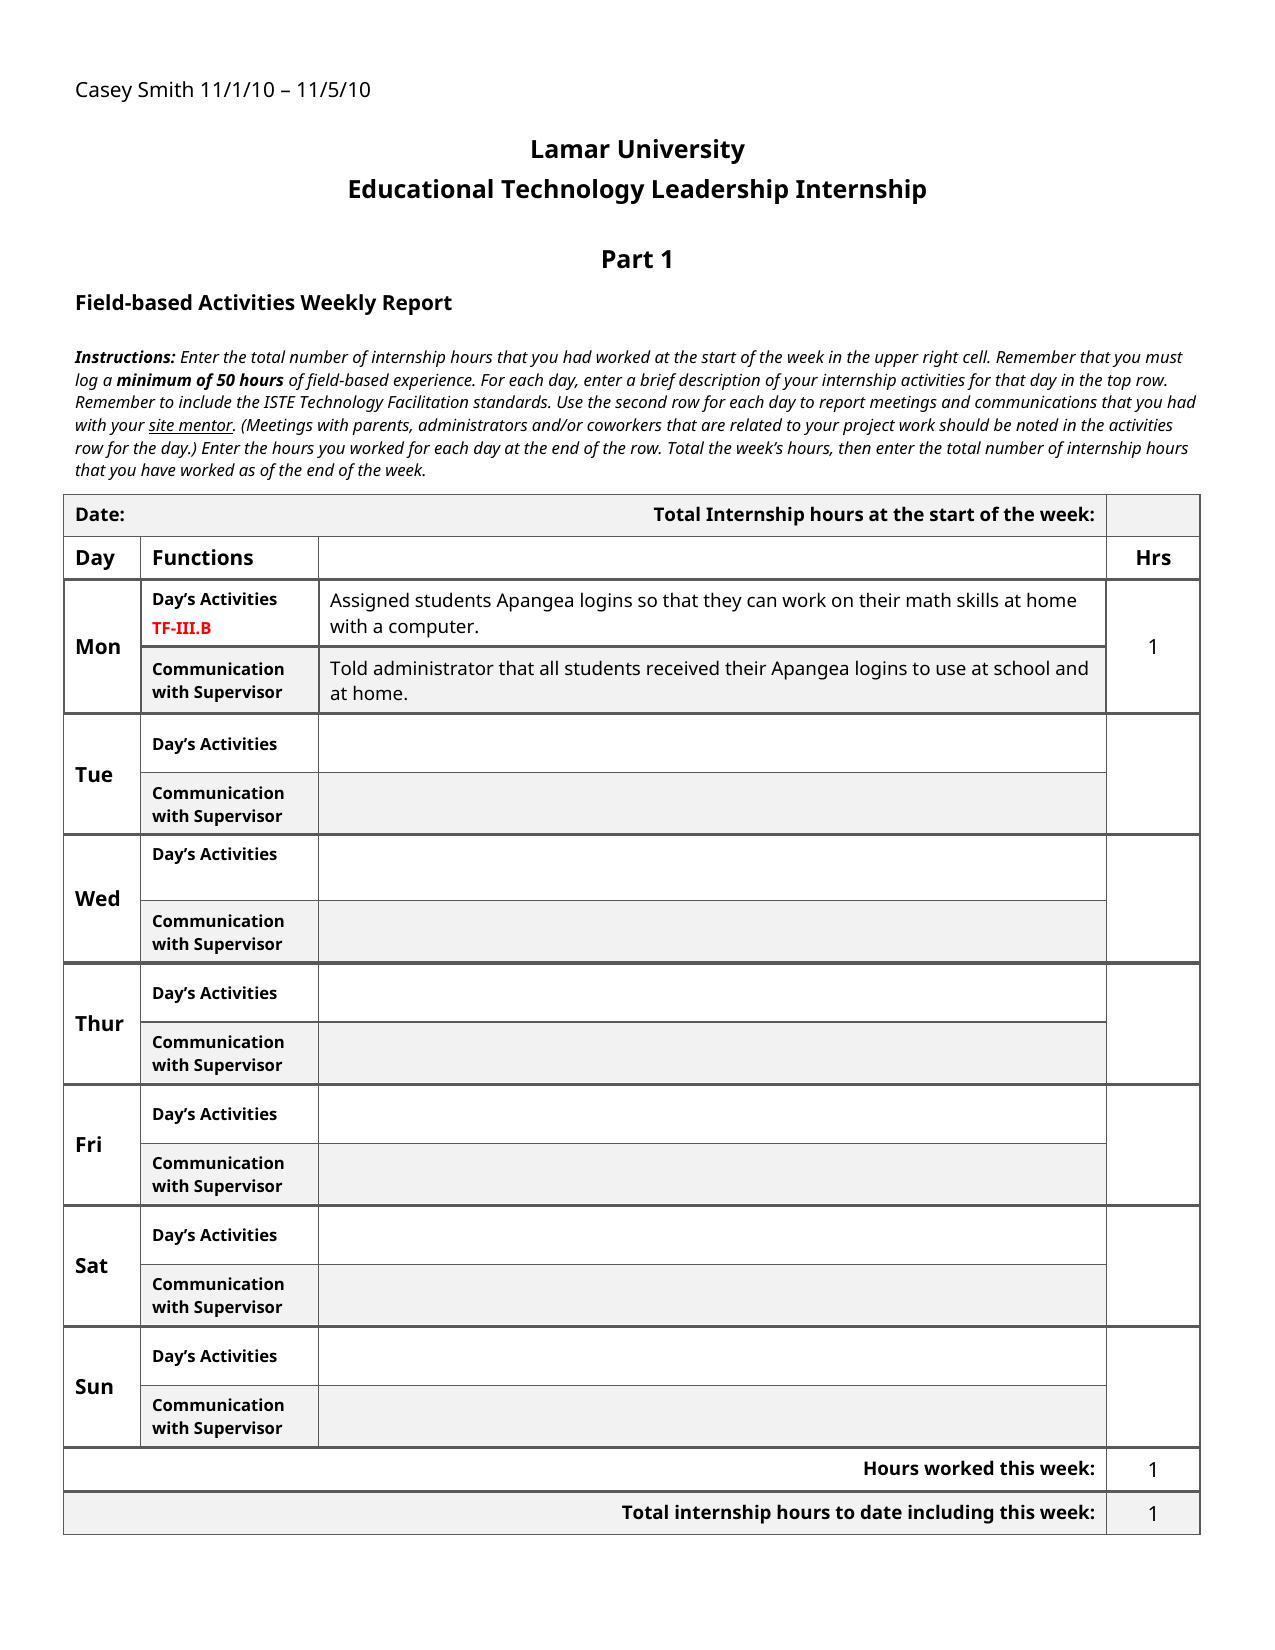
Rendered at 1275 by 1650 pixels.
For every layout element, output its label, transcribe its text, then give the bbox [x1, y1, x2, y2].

table_cell [1107, 1086, 1199, 1203]
table_cell Total internship hours to date including this week: [64, 1493, 1106, 1534]
table_cell Day’s Activities [141, 1328, 318, 1384]
table_cell [319, 773, 1106, 833]
table_cell Wed [64, 836, 140, 961]
table_cell [319, 965, 1106, 1021]
table_cell [319, 1207, 1106, 1263]
table_cell [1107, 1207, 1199, 1324]
table_cell Tue [64, 715, 140, 833]
table_cell [319, 1144, 1106, 1203]
table_header [1107, 495, 1199, 536]
table_cell 1 [1107, 1449, 1199, 1490]
table_cell Communication with Supervisor [141, 1265, 318, 1324]
table_cell 1 [1107, 581, 1199, 712]
table_cell Sat [64, 1207, 140, 1324]
table_cell Functions [141, 537, 318, 578]
table_cell Communication with Supervisor [141, 901, 318, 961]
table_cell Day [64, 537, 140, 578]
table_cell [319, 1386, 1106, 1446]
table_cell [319, 537, 1106, 578]
table_cell Communication with Supervisor [141, 1144, 318, 1203]
text Instructions: Enter the total number of internship hours that you had worked at the start of the week in the upper right cell. Remember that you must log a minimum of 50 hours of field-based experience. For each day, enter a brief description of your internship activities for that day in the top row. Remember to include the ISTE Technology Facilitation standards. Use the second row for each day to report meetings and communications that you had with your site mentor. (Meetings with parents, administrators and/or coworkers that are related to your project work should be noted in the activities row for the day.) Enter the hours you worked for each day at the end of the row. Total the week’s hours, then enter the total number of internship hours that you have worked as of the end of the week. [75, 345, 1200, 482]
subtitle Part 1 [75, 241, 1200, 276]
table_cell Communication with Supervisor [141, 773, 318, 833]
table_cell Day’s Activities TF-III.B [142, 581, 318, 645]
table_cell [319, 1265, 1106, 1324]
table_cell [1107, 715, 1199, 833]
table_cell [1107, 1328, 1199, 1446]
table_cell Day’s Activities [141, 1086, 318, 1142]
table_cell Fri [64, 1086, 140, 1203]
table_cell Communication with Supervisor [141, 1023, 318, 1082]
table_cell [319, 1023, 1106, 1082]
table_cell Told administrator that all students received their Apangea logins to use at school and at home. [320, 648, 1105, 712]
table_cell Day’s Activities [141, 965, 318, 1021]
table_header Date: Total Internship hours at the start of the week: [64, 495, 1106, 536]
table_cell Mon [65, 581, 140, 712]
table_cell [1107, 965, 1199, 1082]
table_cell [319, 901, 1106, 961]
subtitle Educational Technology Leadership Internship [75, 172, 1200, 206]
table_cell Day’s Activities [141, 715, 318, 772]
subtitle Lamar University [75, 132, 1200, 166]
table_cell [1107, 836, 1199, 961]
table_cell Communication with Supervisor [141, 1386, 318, 1446]
table_cell Communication with Supervisor [142, 648, 318, 712]
table_cell Sun [64, 1328, 140, 1446]
table_cell [319, 715, 1106, 772]
table_cell [319, 836, 1106, 900]
table_cell Day’s Activities [141, 836, 318, 900]
table_cell Day’s Activities [141, 1207, 318, 1263]
table_cell Thur [64, 965, 140, 1082]
table_cell [319, 1086, 1106, 1142]
table_cell Assigned students Apangea logins so that they can work on their math skills at home with a computer. [320, 581, 1105, 645]
table_cell Hrs [1107, 537, 1199, 578]
table_cell [319, 1328, 1106, 1384]
table_cell 1 [1107, 1493, 1199, 1534]
table_cell Hours worked this week: [64, 1449, 1106, 1490]
subtitle Field-based Activities Weekly Report [75, 288, 1200, 316]
